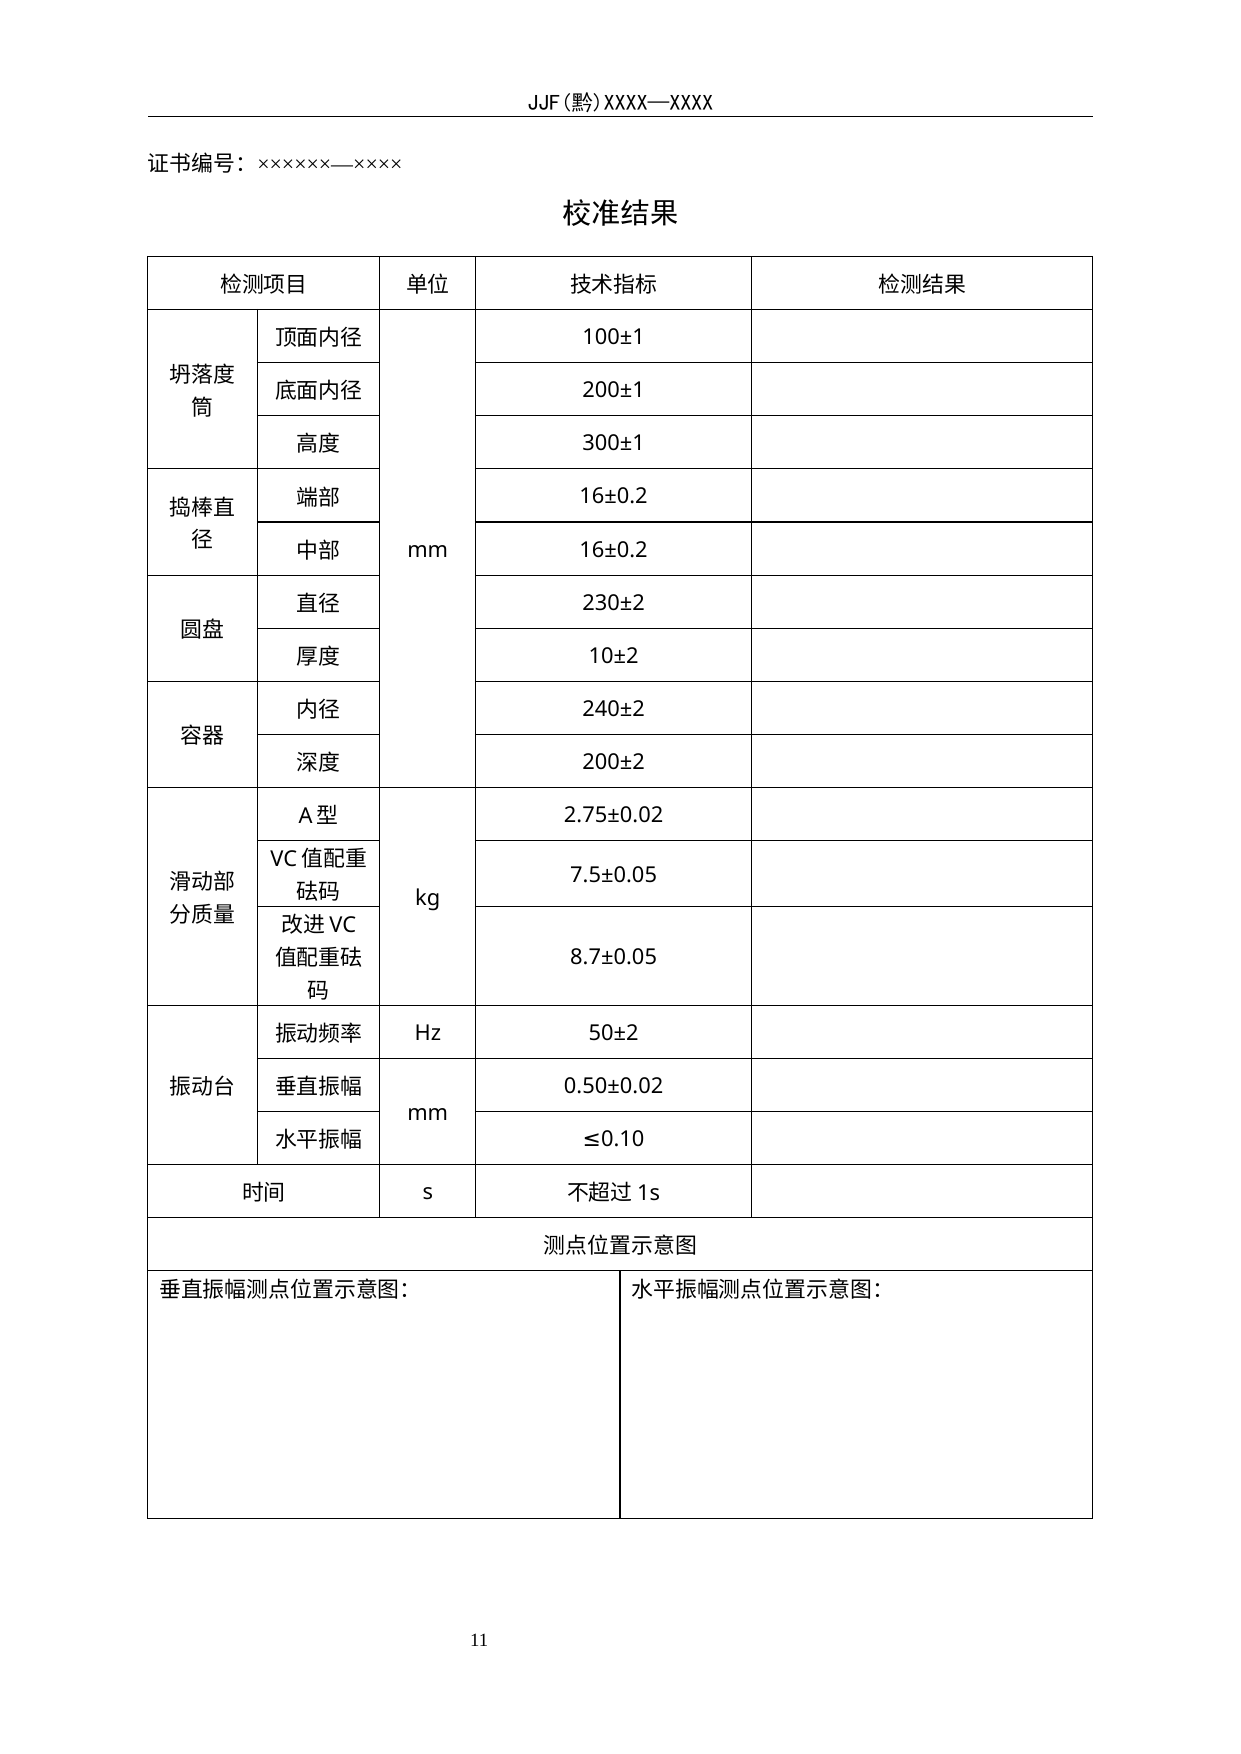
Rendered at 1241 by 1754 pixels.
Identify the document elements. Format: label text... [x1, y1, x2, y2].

table_cell 200±1 [476, 363, 751, 415]
table_cell [752, 682, 1092, 734]
table_cell 底面内径 [258, 363, 379, 415]
table_cell [752, 788, 1092, 840]
table_cell 容器 [148, 682, 257, 787]
table_cell [752, 310, 1092, 362]
table_cell 16±0.2 [476, 523, 751, 574]
table_cell 厚度 [258, 629, 379, 681]
table_cell [752, 1165, 1092, 1217]
table_cell 不超过1s [476, 1165, 751, 1217]
table_cell [752, 523, 1092, 574]
table_cell [752, 735, 1092, 787]
table_cell A型 [258, 788, 379, 840]
table_cell VC值配重砝码 [258, 841, 379, 906]
table_cell 高度 [258, 416, 379, 468]
table_cell [752, 1059, 1092, 1111]
table_cell [752, 469, 1092, 521]
table_cell 水平振幅测点位置示意图： [621, 1271, 1092, 1518]
text 证书编号：××××××—×××× [148, 146, 1093, 178]
table_cell 捣棒直径 [148, 469, 257, 574]
table_cell 7.5±0.05 [476, 841, 751, 906]
table_cell 200±2 [476, 735, 751, 787]
table_cell 8.7±0.05 [476, 907, 751, 1005]
table_cell 振动台 [148, 1006, 257, 1164]
table_cell mm [380, 310, 475, 787]
table_cell 230±2 [476, 576, 751, 628]
table_cell 振动频率 [258, 1006, 379, 1058]
table_cell [752, 1006, 1092, 1058]
table_cell 内径 [258, 682, 379, 734]
table_cell 50±2 [476, 1006, 751, 1058]
table_cell 16±0.2 [476, 469, 751, 521]
table_cell [752, 629, 1092, 681]
table_cell Hz [380, 1006, 475, 1058]
table_header 检测项目 [148, 257, 379, 309]
table_cell 端部 [258, 469, 379, 521]
table_cell 深度 [258, 735, 379, 787]
table_header 单位 [380, 257, 475, 309]
table_cell 0.50±0.02 [476, 1059, 751, 1111]
table_cell 垂直振幅 [258, 1059, 379, 1111]
table_cell 中部 [258, 523, 379, 574]
table_cell 直径 [258, 576, 379, 628]
table_cell s [380, 1165, 475, 1217]
table_cell 垂直振幅测点位置示意图： [148, 1271, 619, 1518]
table_cell [752, 841, 1092, 906]
table_cell 100±1 [476, 310, 751, 362]
table_header 技术指标 [476, 257, 751, 309]
table_cell 坍落度筒 [148, 310, 257, 468]
table_cell 时间 [148, 1165, 379, 1217]
table_cell 2.75±0.02 [476, 788, 751, 840]
table_cell 10±2 [476, 629, 751, 681]
table_cell kg [380, 788, 475, 1005]
table_cell 水平振幅 [258, 1112, 379, 1164]
table_cell [752, 576, 1092, 628]
table_cell 测点位置示意图 [148, 1218, 1092, 1270]
table_cell ≤0.10 [476, 1112, 751, 1164]
table_cell mm [380, 1059, 475, 1164]
table_cell [752, 907, 1092, 1005]
table_cell [752, 363, 1092, 415]
table_cell 改进VC值配重砝码 [258, 907, 379, 1005]
table_cell 滑动部分质量 [148, 788, 257, 1005]
text 校准结果 [148, 178, 1093, 243]
table_cell 240±2 [476, 682, 751, 734]
table_cell [752, 416, 1092, 468]
table_header 检测结果 [752, 257, 1092, 309]
table_cell [752, 1112, 1092, 1164]
table_cell 圆盘 [148, 576, 257, 681]
table_cell 300±1 [476, 416, 751, 468]
table_cell 顶面内径 [258, 310, 379, 362]
